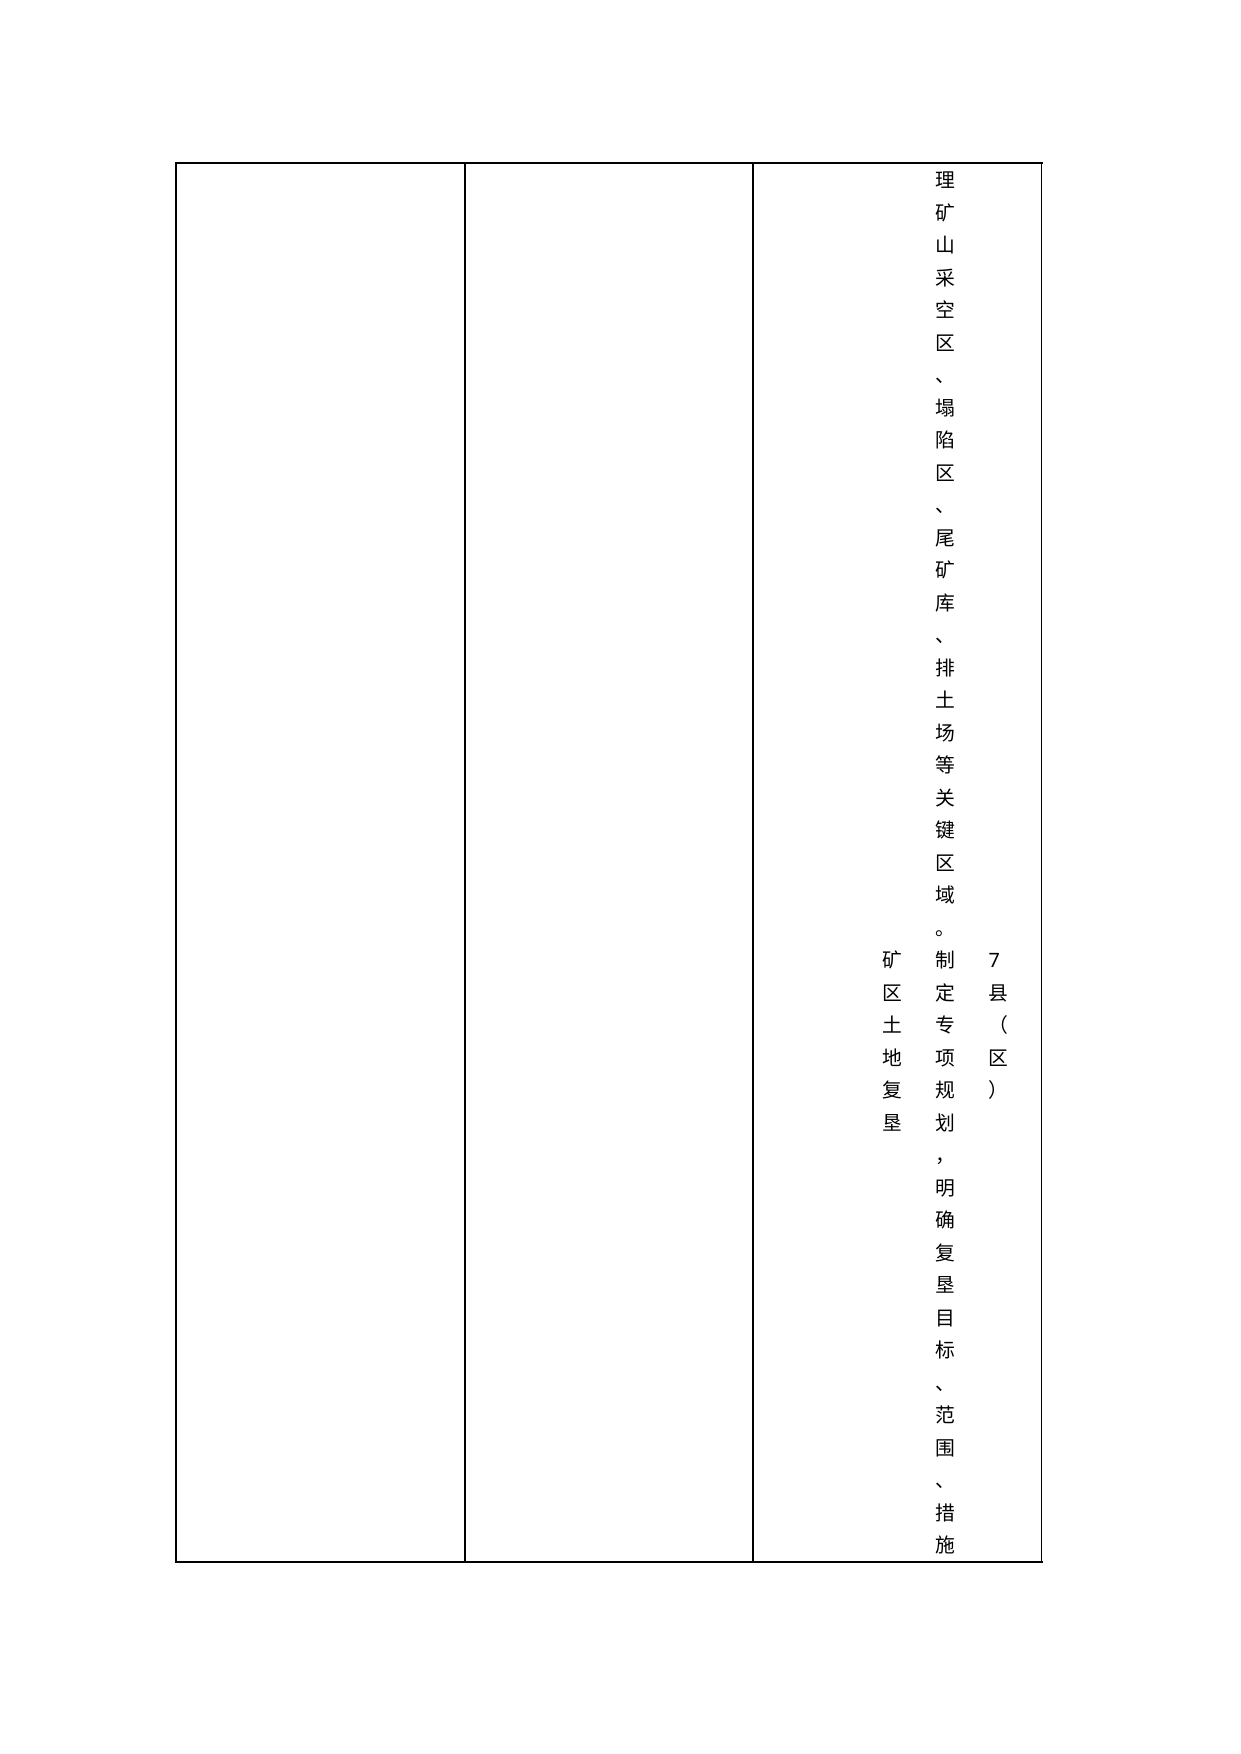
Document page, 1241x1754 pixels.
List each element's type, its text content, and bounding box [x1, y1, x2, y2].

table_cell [754, 164, 1041, 1561]
table_cell 1 [177, 164, 464, 1561]
table_cell ★ [466, 164, 752, 1561]
